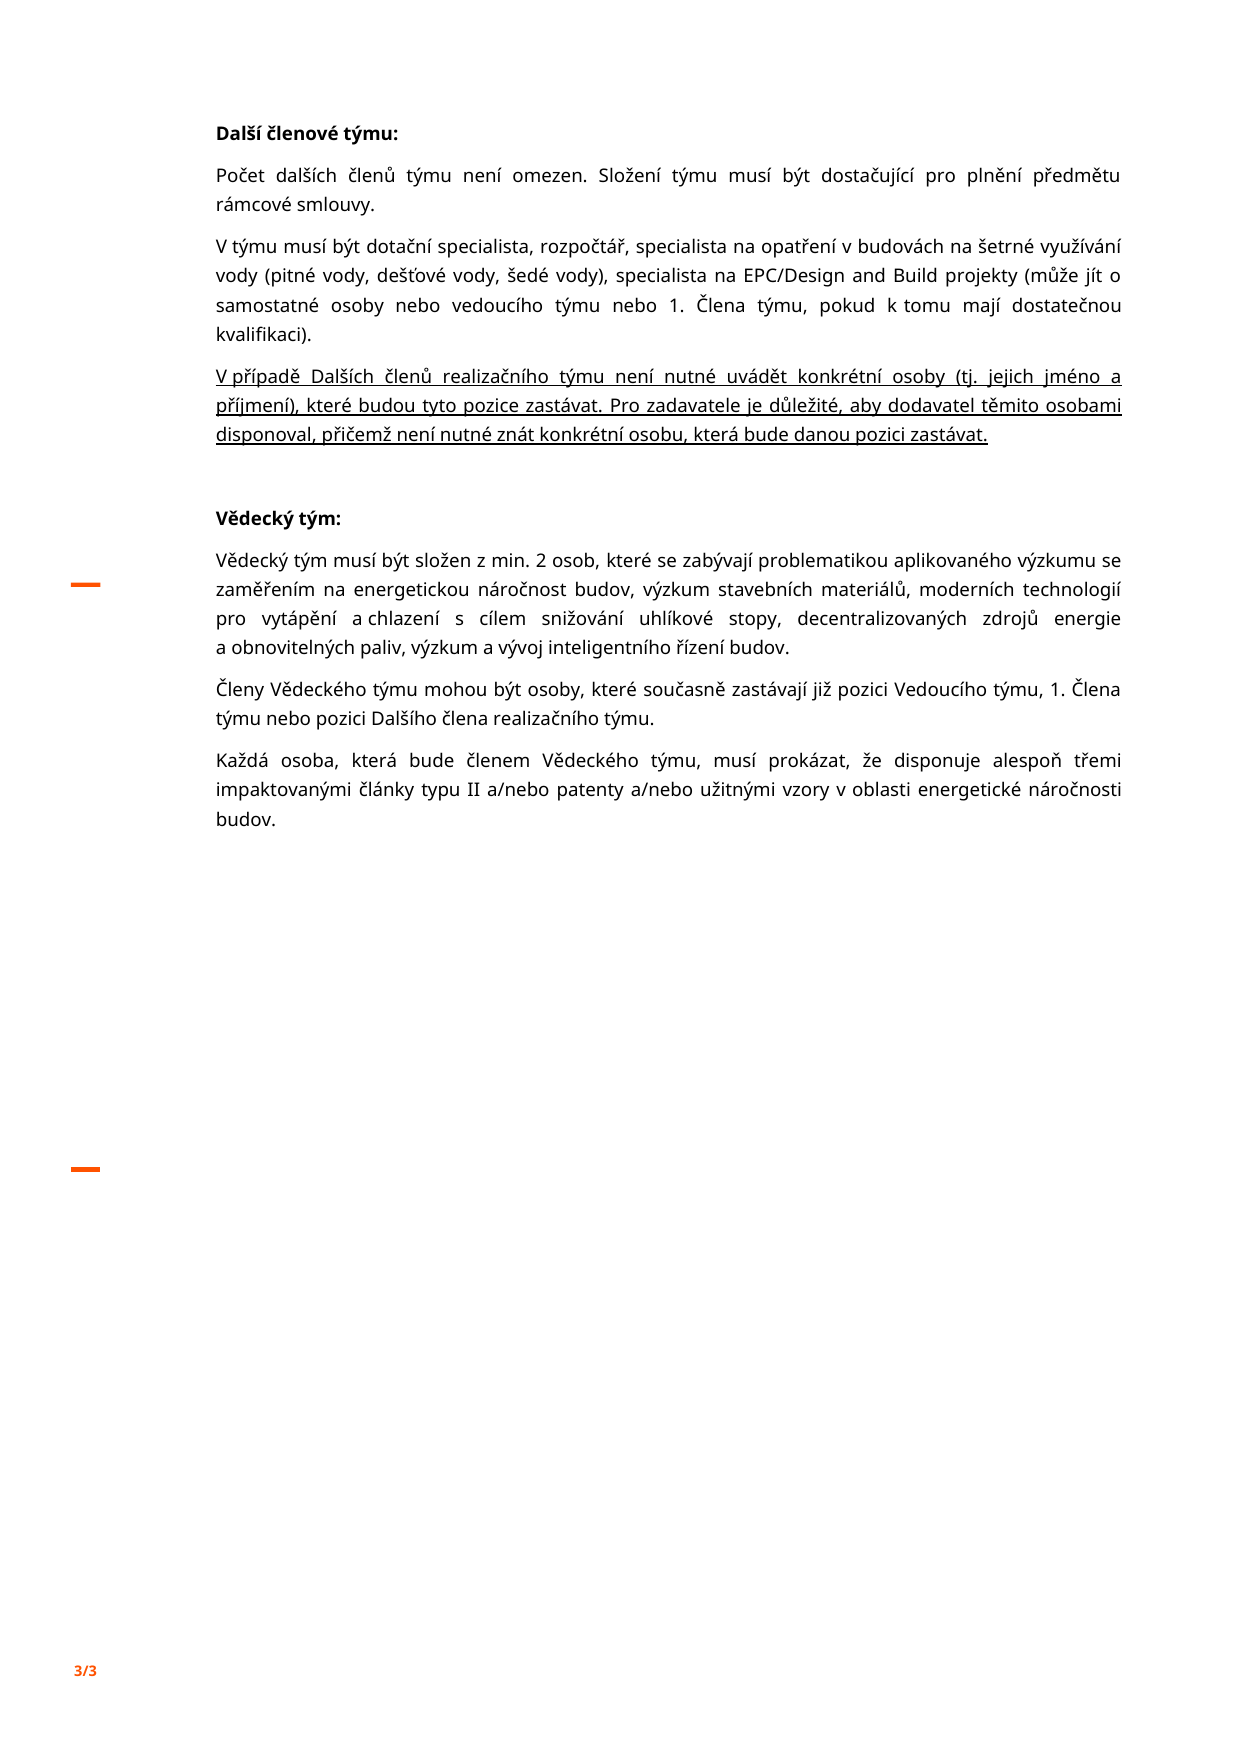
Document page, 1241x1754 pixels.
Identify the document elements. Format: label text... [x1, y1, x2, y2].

text Vědecký tým musí být složen z min. 2 osob, které se zabývají problematikou aplikovaného výzkumu se zaměřením na energetickou náročnost budov, výzkum stavebních materiálů, moderních technologií pro vytápění a chlazení s cílem snižování uhlíkové stopy, decentralizovaných zdrojů energie a obnovitelných paliv, výzkum a vývoj inteligentního řízení budov. [216, 547, 1122, 660]
text V týmu musí být dotační specialista, rozpočtář, specialista na opatření v budovách na šetrné využívání vody (pitné vody, dešťové vody, šedé vody), specialista na EPC/Design and Build projekty (může jít o samostatné osoby nebo vedoucího týmu nebo 1. Člena týmu, pokud k tomu mají dostatečnou kvalifikaci). [216, 233, 1122, 347]
text V případě Dalších členů realizačního týmu není nutné uvádět konkrétní osoby (tj. jejich jméno a příjmení), které budou tyto pozice zastávat. Pro zadavatele je důležité, aby dodavatel těmito osobami disponoval, přičemž není nutné znát konkrétní osobu, která bude danou pozici zastávat. [216, 363, 1122, 385]
text Další členové týmu: [216, 121, 1122, 146]
text Každá osoba, která bude členem Vědeckého týmu, musí prokázat, že disponuje alespoň třemi impaktovanými články typu II a/nebo patenty a/nebo užitnými vzory v oblasti energetické náročnosti budov. [216, 747, 1122, 832]
text Členy Vědeckého týmu mohou být osoby, které současně zastávají již pozici Vedoucího týmu, 1. Člena týmu nebo pozici Dalšího člena realizačního týmu. [216, 676, 1122, 731]
text Vědecký tým: [216, 505, 1122, 531]
text Počet dalších členů týmu není omezen. Složení týmu musí být dostačující pro plnění předmětu rámcové smlouvy. [216, 162, 1122, 217]
text V případě Dalších členů realizačního týmu není nutné uvádět konkrétní osoby (tj. jejich jméno a příjmení), které budou tyto pozice zastávat. Pro zadavatele je důležité, aby dodavatel těmito osobami disponoval, přičemž není nutné znát konkrétní osobu, která bude danou pozici zastávat. [216, 386, 1122, 414]
text V případě Dalších členů realizačního týmu není nutné uvádět konkrétní osoby (tj. jejich jméno a příjmení), které budou tyto pozice zastávat. Pro zadavatele je důležité, aby dodavatel těmito osobami disponoval, přičemž není nutné znát konkrétní osobu, která bude danou pozici zastávat. [216, 416, 1122, 447]
